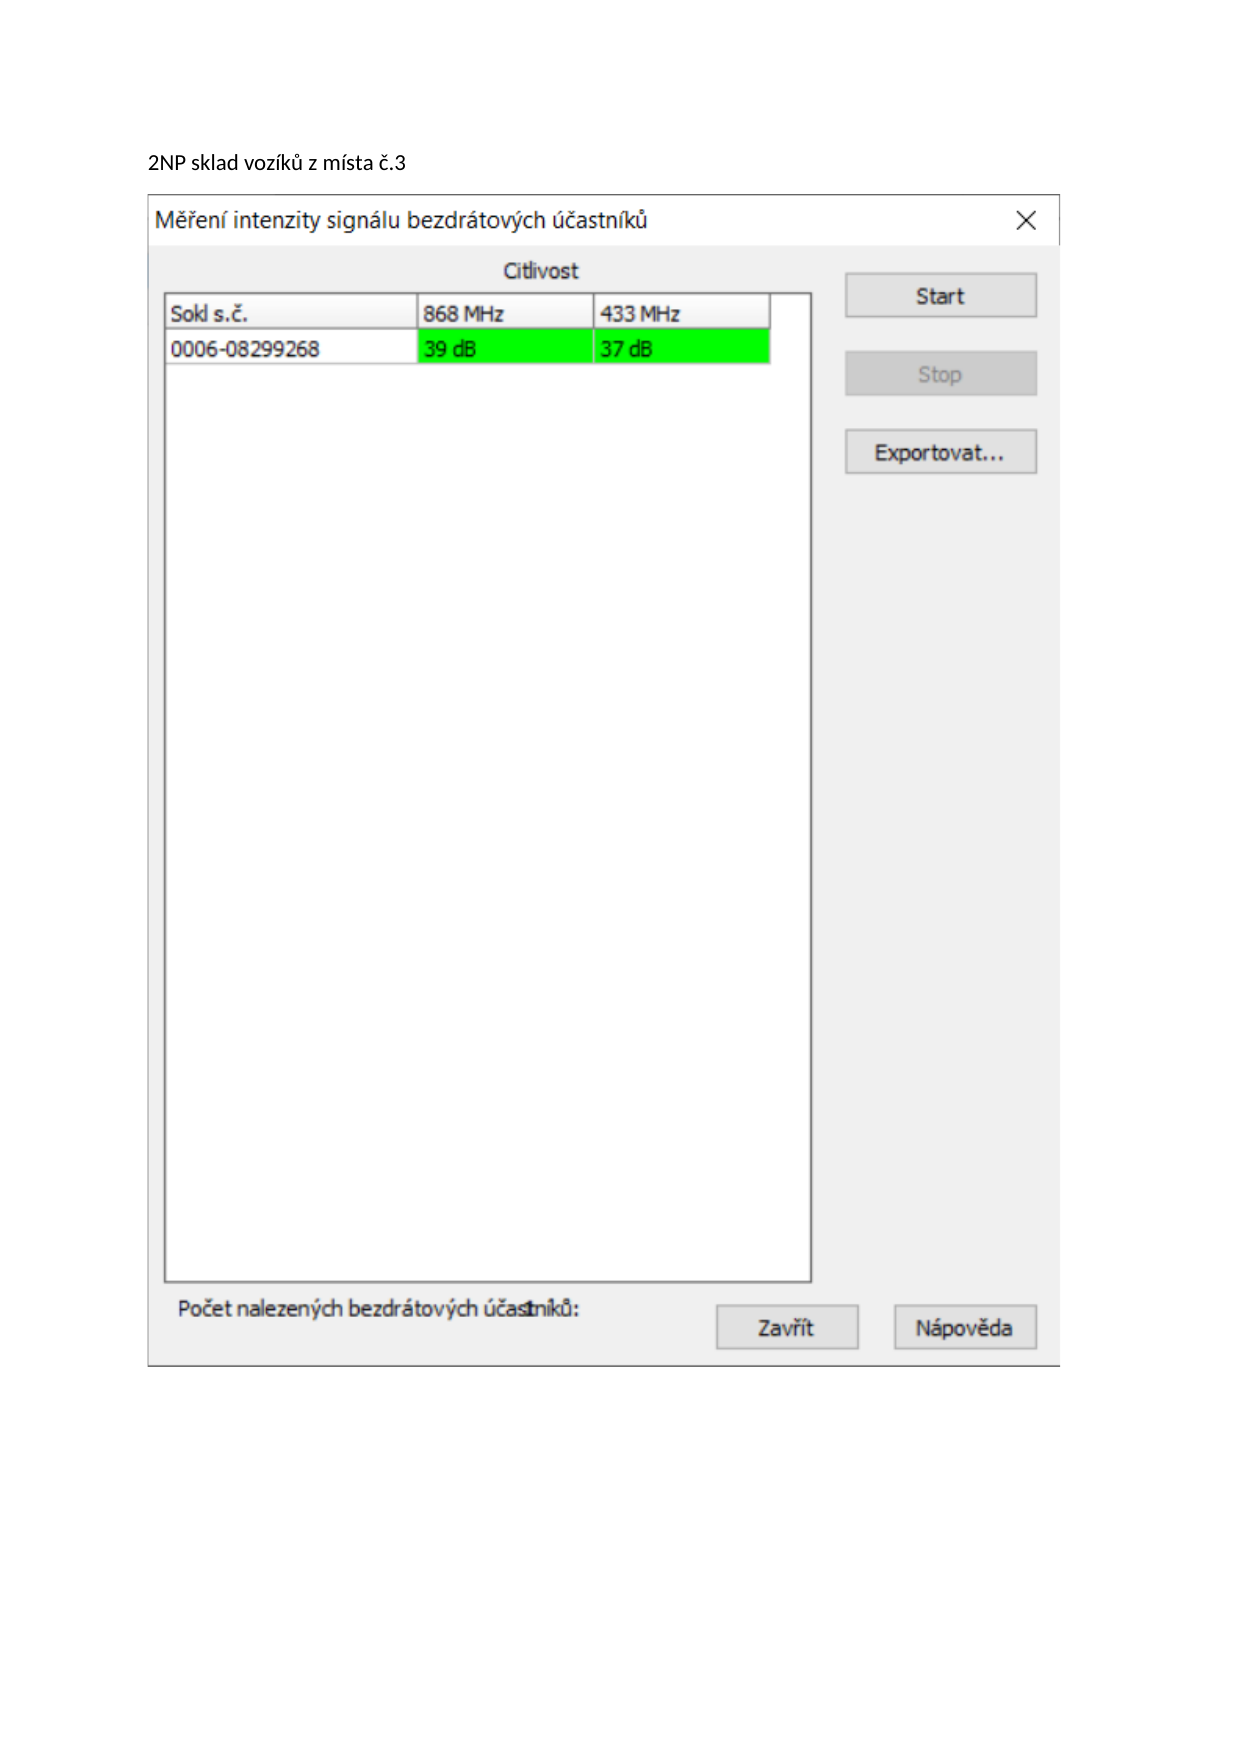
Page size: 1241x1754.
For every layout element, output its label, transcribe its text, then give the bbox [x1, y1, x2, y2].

picture [147, 194, 1060, 1367]
text 2NP sklad vozíků z místa č.3 [148, 148, 1093, 176]
